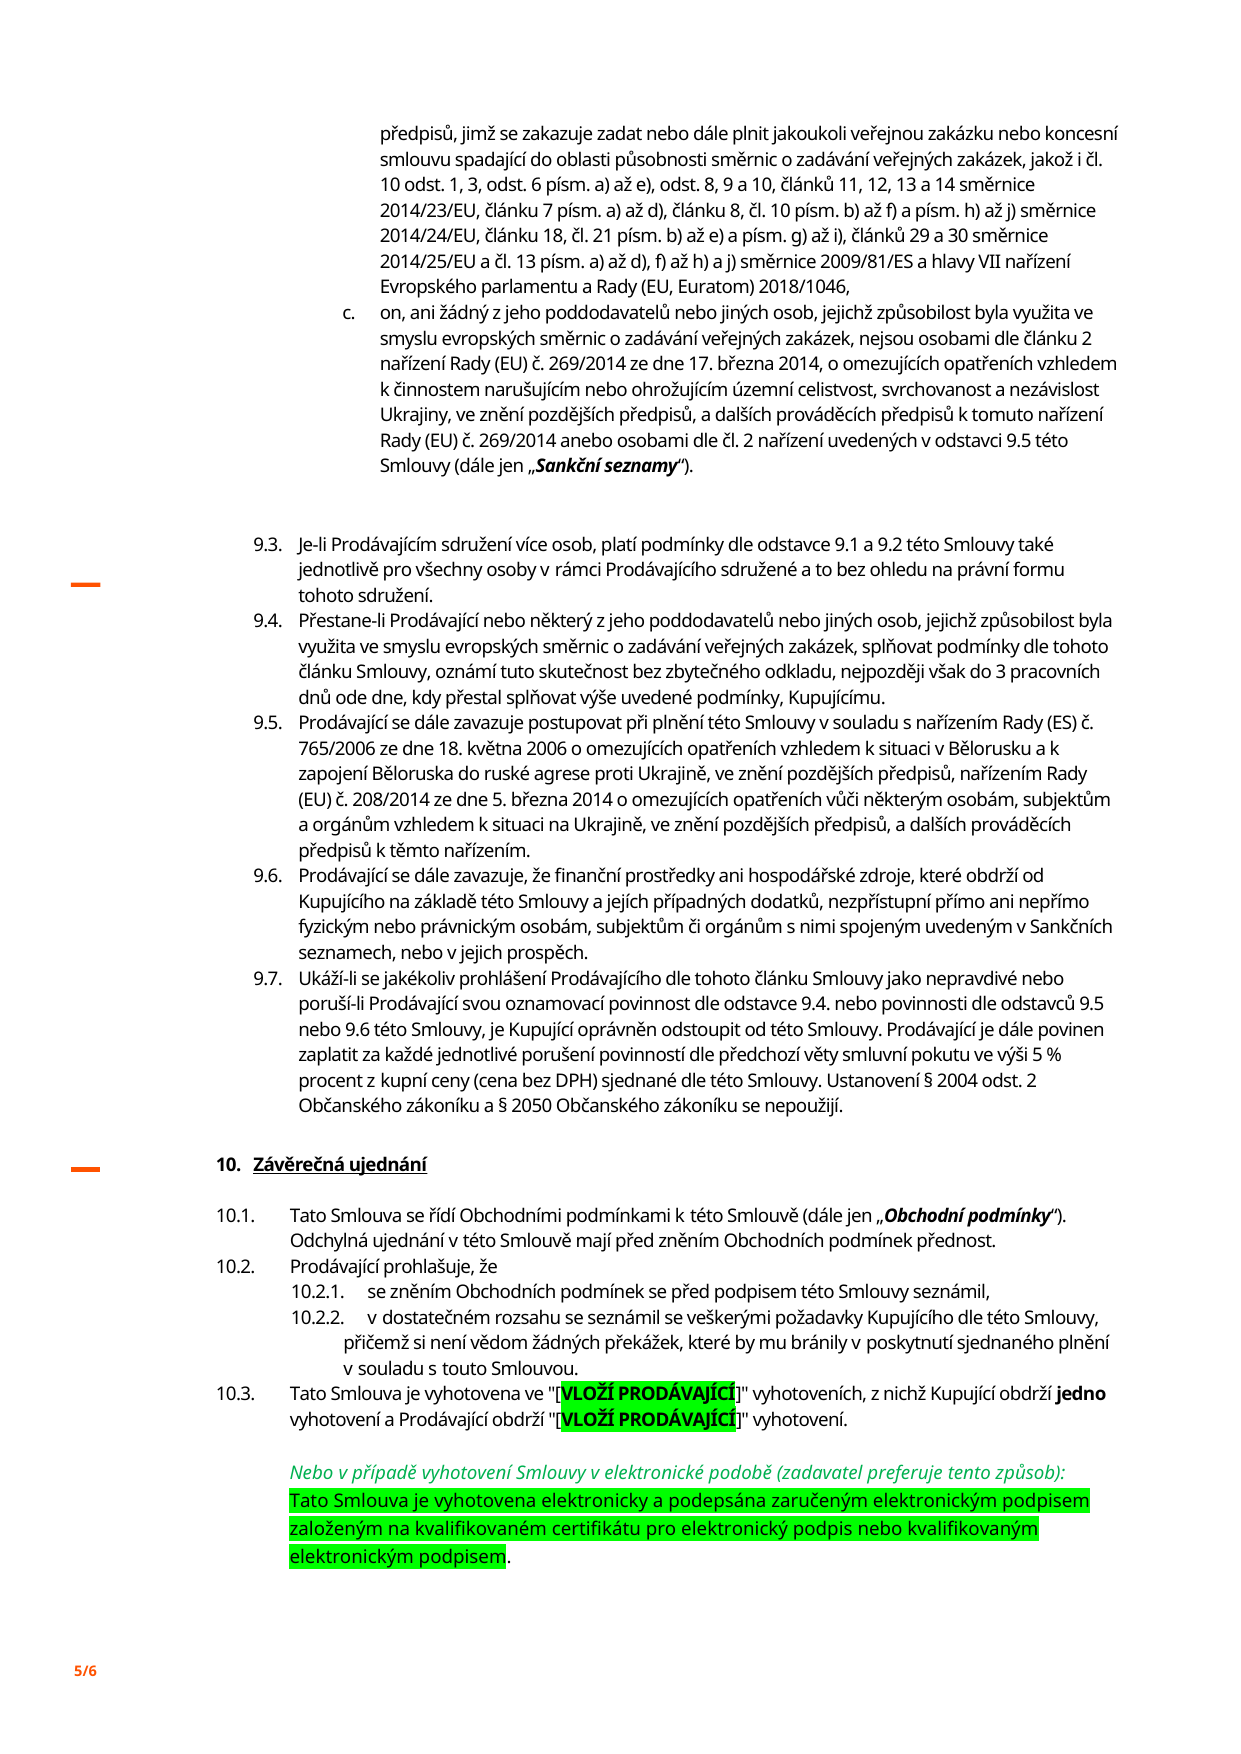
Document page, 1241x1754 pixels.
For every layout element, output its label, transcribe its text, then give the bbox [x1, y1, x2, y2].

subtitle Ukáží-li se jakékoliv prohlášení Prodávajícího dle tohoto článku Smlouvy jako nepravdivé nebo poruší-li Prodávající svou oznamovací povinnost dle odstavce 9.4. nebo povinnosti dle odstavců 9.5 nebo 9.6 této Smlouvy, je Kupující oprávněn odstoupit od této Smlouvy. Prodávající je dále povinen zaplatit za každé jednotlivé porušení povinností dle předchozí věty smluvní pokutu ve výši 5 % procent z kupní ceny (cena bez DPH) sjednané dle této Smlouvy. Ustanovení § 2004 odst. 2 Občanského zákoníku a § 2050 Občanského zákoníku se nepoužijí. [253, 965, 1122, 1118]
subtitle Prodávající se dále zavazuje, že finanční prostředky ani hospodářské zdroje, které obdrží od Kupujícího na základě této Smlouvy a jejích případných dodatků, nezpřístupní přímo ani nepřímo fyzickým nebo právnickým osobám, subjektům či orgánům s nimi spojeným uvedeným v Sankčních seznamech, nebo v jejich prospěch. [253, 863, 1122, 965]
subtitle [342, 121, 1122, 299]
text Nebo v případě vyhotovení Smlouvy v elektronické podobě (zadavatel preferuje tento způsob): [289, 1460, 1122, 1485]
subtitle Tato Smlouva se řídí Obchodními podmínkami k této Smlouvě (dále jen „Obchodní podmínky“). Odchylná ujednání v této Smlouvě mají před zněním Obchodních podmínek přednost. [216, 1202, 1122, 1253]
subtitle se zněním Obchodních podmínek se před podpisem této Smlouvy seznámil, [291, 1278, 1122, 1304]
text Tato Smlouva je vyhotovena elektronicky a podepsána zaručeným elektronickým podpisem založeným na kvalifikovaném certifikátu pro elektronický podpis nebo kvalifikovaným elektronickým podpisem. [289, 1488, 1122, 1569]
subtitle Přestane-li Prodávající nebo některý z jeho poddodavatelů nebo jiných osob, jejichž způsobilost byla využita ve smyslu evropských směrnic o zadávání veřejných zakázek, splňovat podmínky dle tohoto článku Smlouvy, oznámí tuto skutečnost bez zbytečného odkladu, nejpozději však do 3 pracovních dnů ode dne, kdy přestal splňovat výše uvedené podmínky, Kupujícímu. [253, 607, 1122, 709]
subtitle Prodávající prohlašuje, že [216, 1253, 1122, 1278]
subtitle Prodávající se dále zavazuje postupovat při plnění této Smlouvy v souladu s nařízením Rady (ES) č. 765/2006 ze dne 18. května 2006 o omezujících opatřeních vzhledem k situaci v Bělorusku a k zapojení Běloruska do ruské agrese proti Ukrajině, ve znění pozdějších předpisů, nařízením Rady (EU) č. 208/2014 ze dne 5. března 2014 o omezujících opatřeních vůči některým osobám, subjektům a orgánům vzhledem k situaci na Ukrajině, ve znění pozdějších předpisů, a dalších prováděcích předpisů k těmto nařízením. [253, 709, 1122, 863]
subtitle Tato Smlouva je vyhotovena ve "[VLOŽÍ PRODÁVAJÍCÍ]" vyhotoveních, z nichž Kupující obdrží jedno vyhotovení a Prodávající obdrží "[VLOŽÍ PRODÁVAJÍCÍ]" vyhotovení. [735, 1381, 1122, 1432]
subtitle Závěrečná ujednání [216, 1151, 1122, 1177]
subtitle on, ani žádný z jeho poddodavatelů nebo jiných osob, jejichž způsobilost byla využita ve smyslu evropských směrnic o zadávání veřejných zakázek, nejsou osobami dle článku 2 nařízení Rady (EU) č. 269/2014 ze dne 17. března 2014, o omezujících opatřeních vzhledem k činnostem narušujícím nebo ohrožujícím územní celistvost, svrchovanost a nezávislost Ukrajiny, ve znění pozdějších předpisů, a dalších prováděcích předpisů k tomuto nařízení Rady (EU) č. 269/2014 anebo osobami dle čl. 2 nařízení uvedených v odstavci 9.5 této Smlouvy (dále jen „Sankční seznamy“). [342, 299, 1122, 478]
subtitle Tato Smlouva je vyhotovena ve "[VLOŽÍ PRODÁVAJÍCÍ]" vyhotoveních, z nichž Kupující obdrží jedno vyhotovení a Prodávající obdrží "[VLOŽÍ PRODÁVAJÍCÍ]" vyhotovení. [216, 1381, 561, 1432]
subtitle v dostatečném rozsahu se seznámil se veškerými požadavky Kupujícího dle této Smlouvy, přičemž si není vědom žádných překážek, které by mu bránily v poskytnutí sjednaného plnění v souladu s touto Smlouvou. [291, 1304, 1122, 1381]
subtitle Je-li Prodávajícím sdružení více osob, platí podmínky dle odstavce 9.1 a 9.2 této Smlouvy také jednotlivě pro všechny osoby v rámci Prodávajícího sdružené a to bez ohledu na právní formu tohoto sdružení. [253, 531, 1122, 607]
